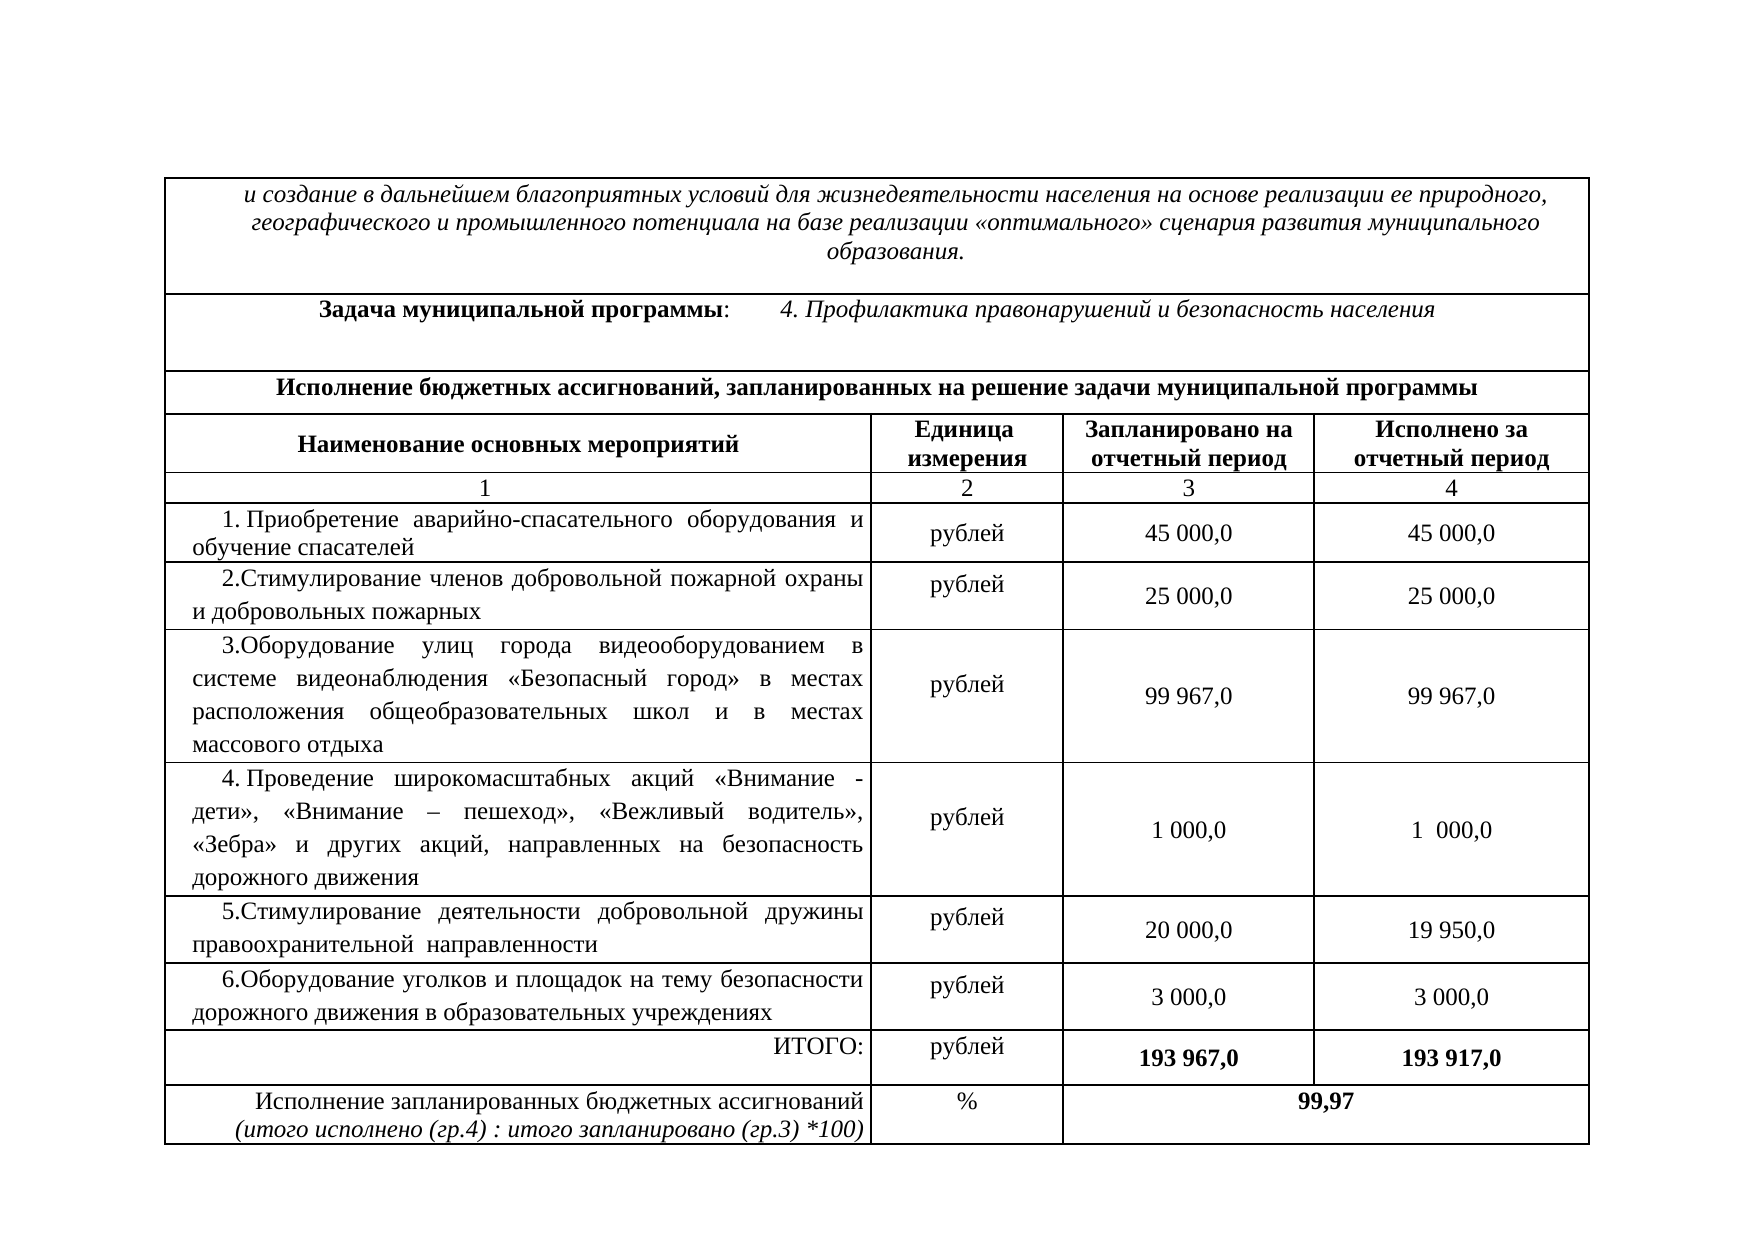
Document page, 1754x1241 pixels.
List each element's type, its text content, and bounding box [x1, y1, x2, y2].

table_cell 1 000,0 [1315, 763, 1588, 895]
table_cell рублей [872, 763, 1062, 895]
table_cell Исполнение бюджетных ассигнований, запланированных на решение задачи муниципальной программы [166, 372, 1588, 413]
table_cell Исполнение запланированных бюджетных ассигнований (итого исполнено (гр.4) : итого запланировано (гр.3) *100) [166, 1086, 870, 1143]
table_cell рублей [872, 1031, 1062, 1084]
table_cell 3 000,0 [1064, 964, 1313, 1029]
table_cell Запланировано на отчетный период [1064, 415, 1313, 472]
table_cell 25 000,0 [1315, 563, 1588, 628]
table_cell Исполнено за отчетный период [1315, 415, 1588, 472]
table_cell 2 [872, 473, 1062, 502]
table_cell 193 967,0 [1064, 1031, 1313, 1084]
table_cell 1 000,0 [1064, 763, 1313, 895]
table_cell 99 967,0 [1315, 630, 1588, 762]
table_cell 99,97 [1064, 1086, 1588, 1143]
table_cell 193 917,0 [1315, 1031, 1588, 1084]
table_cell 99 967,0 [1064, 630, 1313, 762]
table_cell 20 000,0 [1064, 897, 1313, 962]
table_cell Проведение широкомасштабных акций «Внимание - дети», «Внимание – пешеход», «Вежливый водитель», «Зебра» и других акций, направленных на безопасность дорожного движения [166, 763, 870, 895]
table_cell 3 000,0 [1315, 964, 1588, 1029]
table_cell рублей [872, 630, 1062, 762]
table_cell рублей [872, 897, 1062, 962]
table_cell 3 [1064, 473, 1313, 502]
table_cell рублей [872, 563, 1062, 628]
table_cell 2.Стимулирование членов добровольной пожарной охраны и добровольных пожарных [166, 563, 870, 628]
table_cell 45 000,0 [1064, 504, 1313, 561]
table_cell 4 [1315, 473, 1588, 502]
table_cell Приобретение аварийно-спасательного оборудования и обучение спасателей [166, 504, 870, 561]
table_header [166, 179, 1588, 293]
table_cell 25 000,0 [1064, 563, 1313, 628]
table_cell 19 950,0 [1315, 897, 1588, 962]
table_cell Наименование основных мероприятий [166, 415, 870, 472]
table_cell 1 [166, 473, 870, 502]
table_cell Задача муниципальной программы: 4. Профилактика правонарушений и безопасность населения [166, 295, 1588, 370]
table_cell Единица измерения [872, 415, 1062, 472]
table_cell 45 000,0 [1315, 504, 1588, 561]
table_cell рублей [872, 964, 1062, 1029]
table_cell ИТОГО: [166, 1031, 870, 1084]
table_cell 5.Стимулирование деятельности добровольной дружины правоохранительной направленности [166, 897, 870, 962]
table_cell рублей [872, 504, 1062, 561]
table_cell 6.Оборудование уголков и площадок на тему безопасности дорожного движения в образовательных учреждениях [166, 964, 870, 1029]
table_cell 3.Оборудование улиц города видеооборудованием в системе видеонаблюдения «Безопасный город» в местах расположения общеобразовательных школ и в местах массового отдыха [166, 630, 870, 762]
table_cell % [872, 1086, 1062, 1143]
